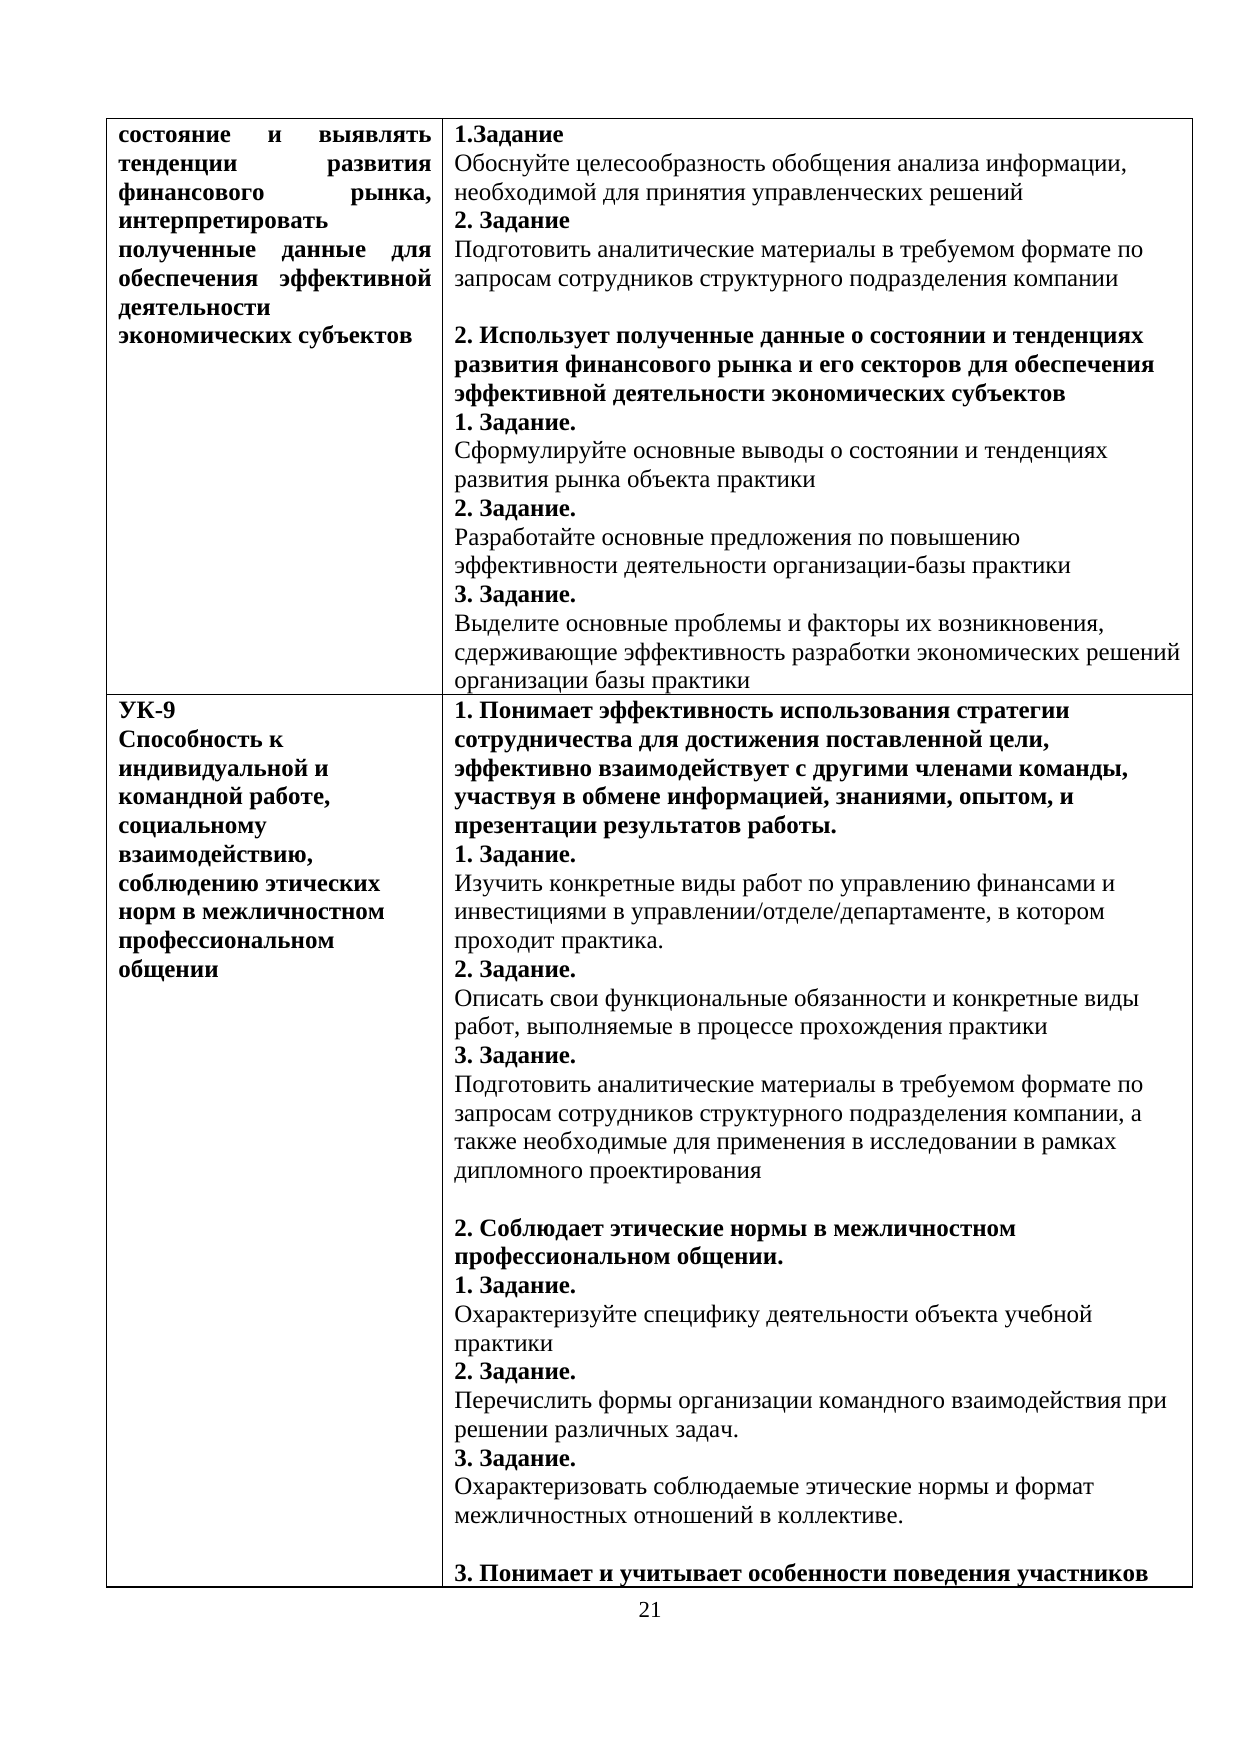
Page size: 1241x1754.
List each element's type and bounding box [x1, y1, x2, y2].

table_cell [107, 695, 442, 1586]
table_cell [107, 119, 442, 694]
table_cell [443, 695, 1192, 1586]
table_cell [443, 119, 1192, 694]
